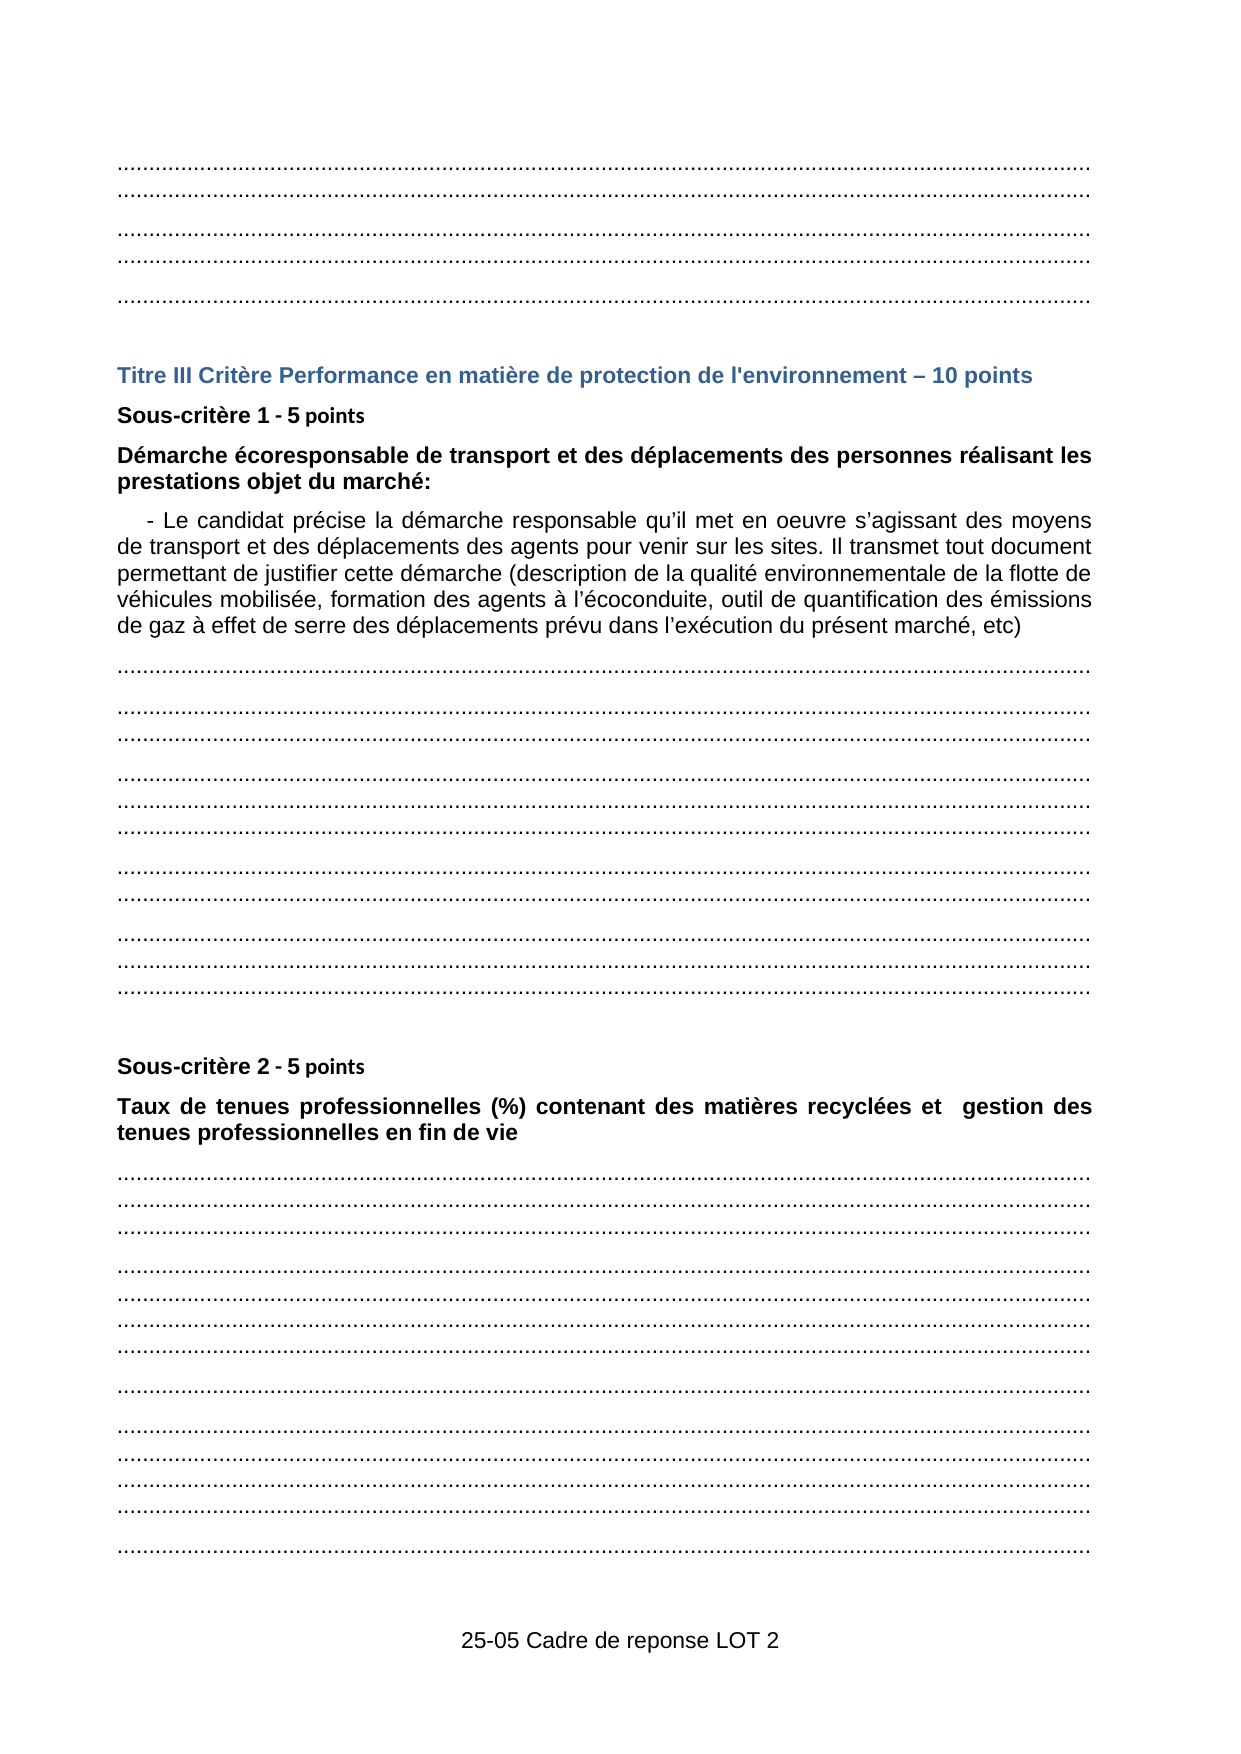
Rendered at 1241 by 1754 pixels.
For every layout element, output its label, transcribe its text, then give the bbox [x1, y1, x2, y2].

text - Le candidat précise la démarche responsable qu’il met en oeuvre s’agissant des moyens de transport et des déplacements des agents pour venir sur les sites. Il transmet tout document permettant de justifier cette démarche (description de la qualité environnementale de la flotte de véhicules mobilisée, formation des agents à l’écoconduite, outil de quantification des émissions de gaz à effet de serre des déplacements prévu dans l’exécution du présent marché, etc) [117, 507, 1093, 639]
text Sous-critère 1 - 5 points [117, 401, 1093, 429]
text Titre III Critère Performance en matière de protection de l'environnement – 10 points [117, 362, 1093, 389]
text Taux de tenues professionnelles (%) contenant des matières recyclées et gestion des tenues professionnelles en fin de vie [117, 1093, 1093, 1146]
text Sous-critère 2 - 5 points [117, 1052, 1093, 1081]
text Démarche écoresponsable de transport et des déplacements des personnes réalisant les prestations objet du marché: [117, 442, 1093, 494]
